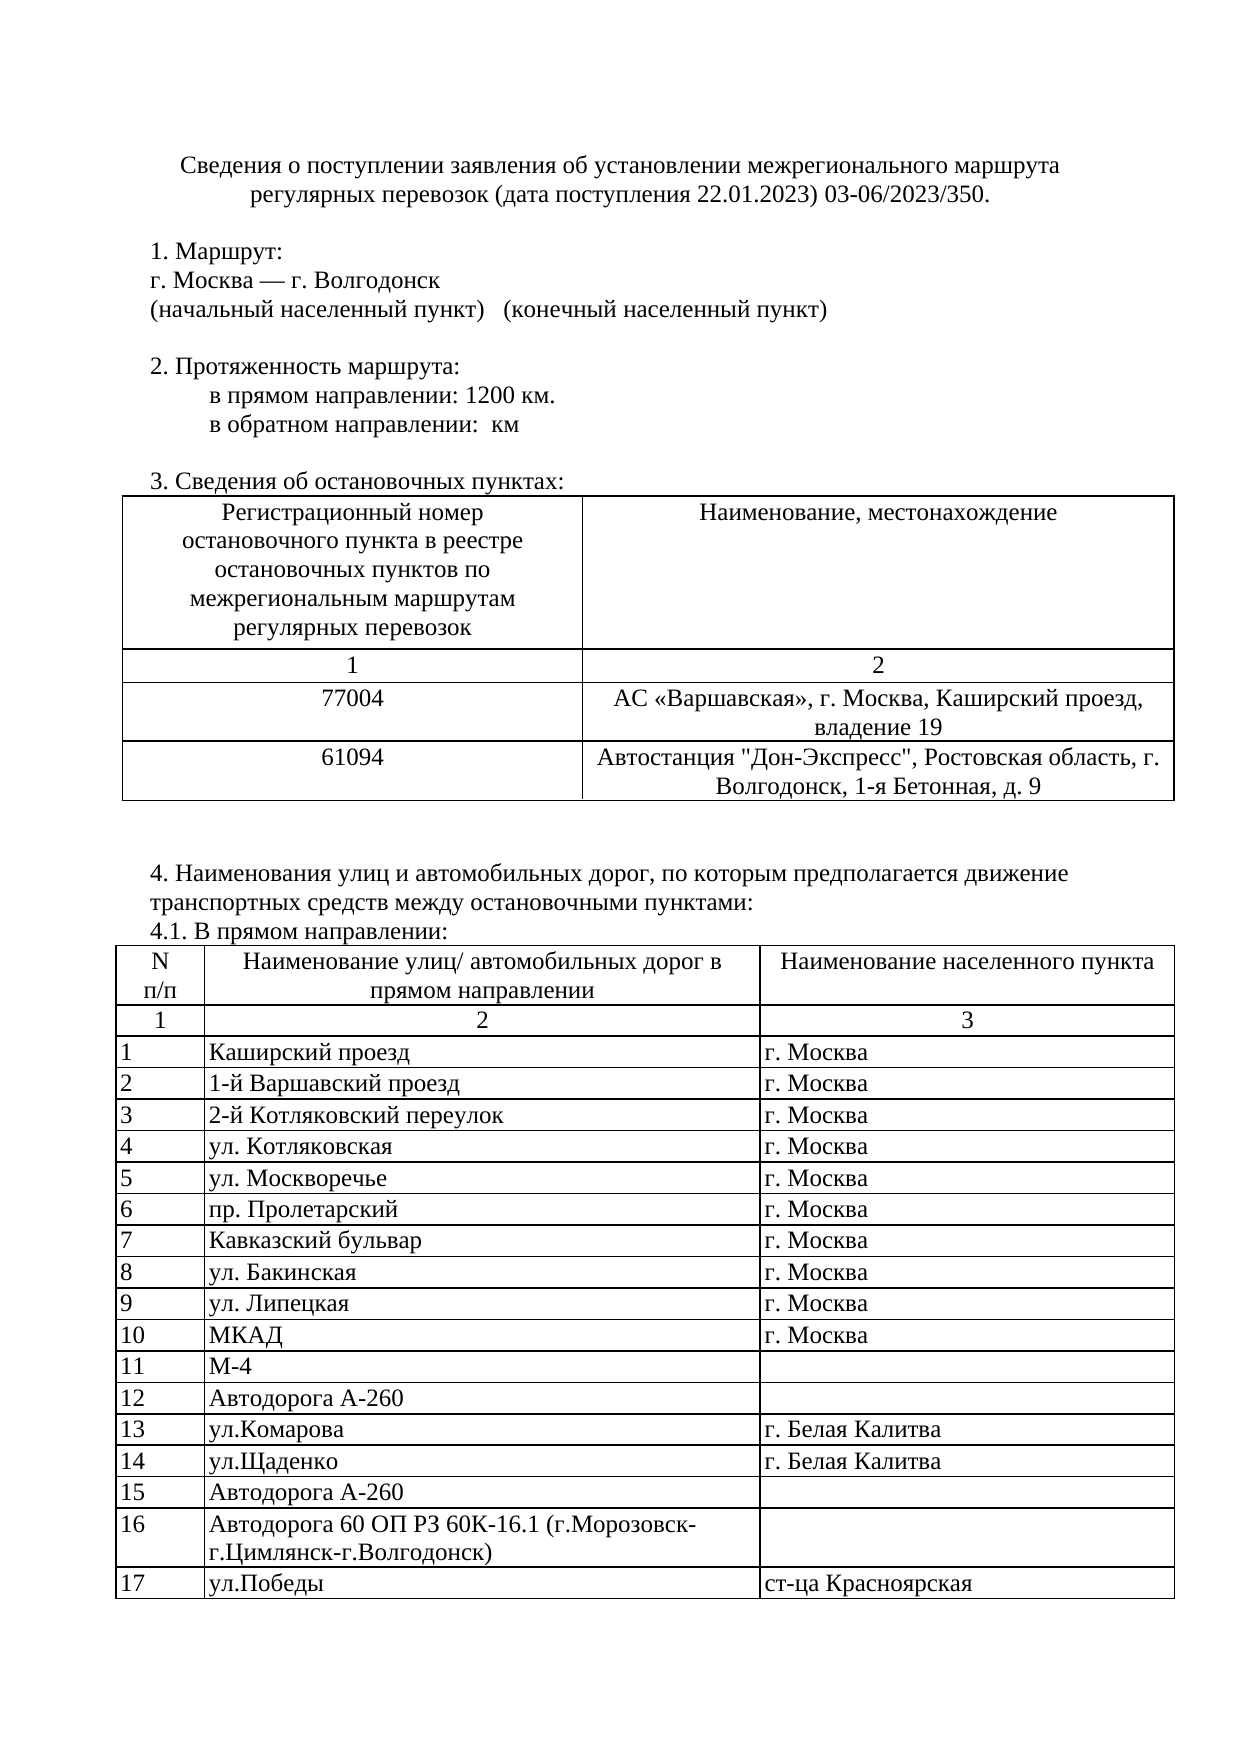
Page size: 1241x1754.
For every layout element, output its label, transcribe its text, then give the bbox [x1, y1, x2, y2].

table_cell 16 [117, 1509, 204, 1566]
table_cell М-4 [205, 1352, 759, 1381]
text в обратном направлении: км [150, 409, 1090, 437]
table_cell 2 [117, 1068, 204, 1098]
table_cell Автодорога А-260 [205, 1383, 759, 1413]
text 4. Наименования улиц и автомобильных дорог, по которым предполагается движение транспортных средств между остановочными пунктами: [150, 858, 1090, 916]
table_cell ул. Москворечье [205, 1163, 759, 1193]
table_cell Автодорога 60 ОП РЗ 60К-16.1 (г.Морозовск-г.Цимлянск-г.Волгодонск) [205, 1509, 759, 1566]
table_cell ул.Победы [205, 1568, 759, 1598]
text 3. Сведения об остановочных пунктах: [150, 466, 1090, 495]
table_cell ул. Бакинская [205, 1257, 759, 1287]
table_cell Кавказский бульвар [205, 1226, 759, 1256]
table_cell г. Москва [761, 1037, 1174, 1067]
table_header N п/п [117, 946, 204, 1004]
table_cell 13 [117, 1415, 204, 1444]
table_cell 1-й Варшавский проезд [205, 1068, 759, 1098]
table_cell 2 [205, 1006, 759, 1035]
table_cell 6 [117, 1194, 204, 1224]
text в прямом направлении: 1200 км. [150, 380, 1090, 409]
table_cell 3 [761, 1006, 1174, 1035]
table_cell г. Москва [761, 1320, 1174, 1350]
table_cell Автостанция "Дон-Экспресс", Ростовская область, г. Волгодонск, 1-я Бетонная, д. 9 [583, 742, 1173, 799]
table_cell 15 [117, 1477, 204, 1507]
text 4.1. В прямом направлении: [150, 916, 1090, 945]
table_cell 1 [123, 650, 582, 681]
table_cell пр. Пролетарский [205, 1194, 759, 1224]
text 2. Протяженность маршрута: [150, 351, 1090, 380]
table_cell [761, 1352, 1174, 1381]
table_cell г. Москва [761, 1131, 1174, 1161]
table_cell г. Москва [761, 1289, 1174, 1318]
table_cell 9 [117, 1289, 204, 1318]
table_cell 11 [117, 1352, 204, 1381]
table_cell ст-ца Красноярская [761, 1568, 1174, 1598]
table_cell 4 [117, 1131, 204, 1161]
table_cell 77004 [123, 683, 582, 740]
table_cell г. Москва [761, 1163, 1174, 1193]
table_cell г. Москва [761, 1226, 1174, 1256]
table_cell [761, 1383, 1174, 1413]
table_header Регистрационный номер остановочного пункта в реестре остановочных пунктов по межрегиональным маршрутам регулярных перевозок [123, 497, 582, 648]
table_header Наименование, местонахождение [583, 497, 1173, 648]
table_cell [761, 1509, 1174, 1566]
table_cell ул. Котляковская [205, 1131, 759, 1161]
text 1. Маршрут: [150, 236, 1090, 265]
text Сведения о поступлении заявления об установлении межрегионального маршрута регулярных перевозок (дата поступления 22.01.2023) 03-06/2023/350. [150, 150, 1090, 207]
table_cell г. Белая Калитва [761, 1415, 1174, 1444]
table_cell [761, 1477, 1174, 1507]
text (начальный населенный пункт) (конечный населенный пункт) [150, 294, 1090, 322]
table_cell ул. Липецкая [205, 1289, 759, 1318]
table_header Наименование населенного пункта [761, 946, 1174, 1004]
table_cell Автодорога А-260 [205, 1477, 759, 1507]
table_cell ул.Комарова [205, 1415, 759, 1444]
table_cell г. Москва [761, 1068, 1174, 1098]
table_cell г. Москва [761, 1100, 1174, 1130]
table_cell 12 [117, 1383, 204, 1413]
table_cell 2-й Котляковский переулок [205, 1100, 759, 1130]
table_cell 14 [117, 1446, 204, 1476]
table_cell 1 [117, 1006, 204, 1035]
table_cell г. Белая Калитва [761, 1446, 1174, 1476]
table_cell 61094 [123, 742, 582, 799]
table_cell 1 [117, 1037, 204, 1067]
table_cell ул.Щаденко [205, 1446, 759, 1476]
table_cell 17 [117, 1568, 204, 1598]
table_header Наименование улиц/ автомобильных дорог в прямом направлении [205, 946, 759, 1004]
table_cell 3 [117, 1100, 204, 1130]
text г. Москва — г. Волгодонск [150, 265, 1090, 294]
table_cell 8 [117, 1257, 204, 1287]
table_cell 10 [117, 1320, 204, 1350]
table_cell 7 [117, 1226, 204, 1256]
table_cell Каширский проезд [205, 1037, 759, 1067]
table_cell МКАД [205, 1320, 759, 1350]
table_cell г. Москва [761, 1257, 1174, 1287]
table_cell АС «Варшавская», г. Москва, Каширский проезд, владение 19 [583, 683, 1173, 740]
table_cell 2 [583, 650, 1173, 681]
table_cell г. Москва [761, 1194, 1174, 1224]
table_cell 5 [117, 1163, 204, 1193]
